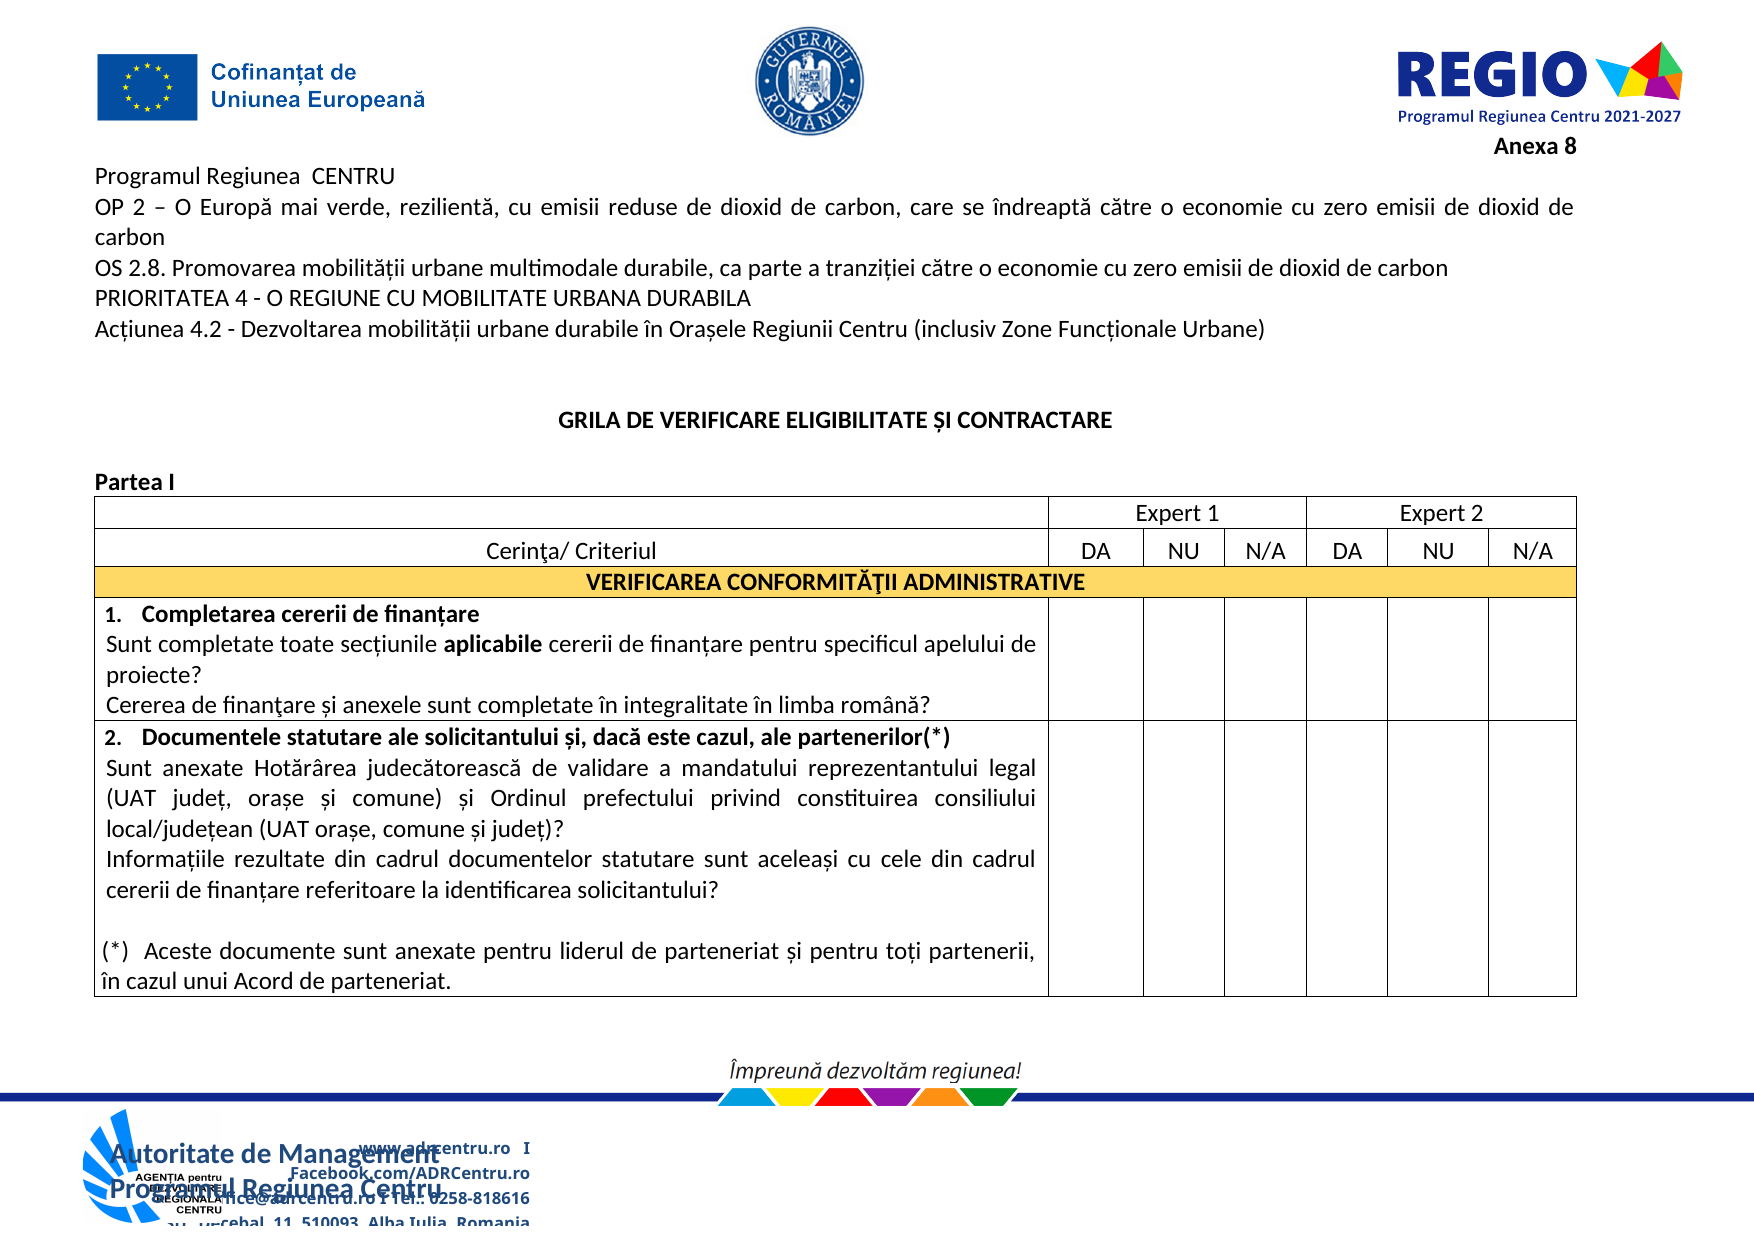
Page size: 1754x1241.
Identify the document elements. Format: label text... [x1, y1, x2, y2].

table_cell [1225, 598, 1306, 720]
table_cell [1144, 598, 1224, 720]
text OP 2 – O Europă mai verde, rezilientă, cu emisii reduse de dioxid de carbon, care se îndreaptă către o economie cu zero emisii de dioxid de carbon [94, 191, 1577, 252]
table_cell [1049, 721, 1143, 996]
table_cell [1049, 598, 1143, 720]
table_cell [1489, 598, 1576, 720]
table_cell NU [1388, 529, 1488, 566]
picture [0, 1088, 731, 1106]
text PRIORITATEA 4 - O REGIUNE CU MOBILITATE URBANA DURABILA [94, 282, 1577, 313]
picture [93, 50, 452, 125]
table_cell Documentele statutare ale solicitantului și, dacă este cazul, ale partenerilor(*) Sunt anexate Hotărârea judecătorească de validare a mandatului reprezentantului legal (UAT județ, orașe și comune) și Ordinul prefectului privind constituirea consiliului local/județean (UAT orașe, comune și județ)? Informațiile rezultate din cadrul documentelor statutare sunt aceleași cu cele din cadrul cererii de finanțare referitoare la identificarea solicitantului? (*) Aceste documente sunt anexate pentru liderul de parteneriat și pentru toți partenerii, în cazul unui Acord de parteneriat. [95, 721, 1048, 996]
table_cell [1307, 721, 1387, 996]
table_cell [1388, 598, 1488, 720]
table_cell Completarea cererii de finanțare Sunt completate toate secțiunile aplicabile cererii de finanțare pentru specificul apelului de proiecte? Cererea de finanţare și anexele sunt completate în integralitate în limba română? [95, 598, 1048, 720]
text Programul Regiunea CENTRU [94, 160, 1577, 191]
table_cell [1388, 721, 1488, 996]
table_cell VERIFICAREA CONFORMITĂŢII ADMINISTRATIVE [95, 567, 1576, 597]
table_cell N/A [1489, 529, 1576, 566]
table_cell Cerinţa/ Criteriul [95, 529, 1048, 566]
table_header Expert 2 [1307, 497, 1576, 528]
text Anexa 8 [94, 130, 1577, 160]
picture [82, 1109, 222, 1223]
table_header Expert 1 [1049, 497, 1306, 528]
text OS 2.8. Promovarea mobilității urbane multimodale durabile, ca parte a tranziției către o economie cu zero emisii de dioxid de carbon [94, 252, 1577, 282]
table_cell N/A [1225, 529, 1306, 566]
text GRILA DE VERIFICARE ELIGIBILITATE ȘI CONTRACTARE [94, 404, 1577, 435]
text Partea I [94, 466, 1577, 496]
table_header [95, 497, 1048, 528]
picture [716, 1057, 1035, 1083]
table_cell [1307, 598, 1387, 720]
table_cell DA [1307, 529, 1387, 566]
table_cell [1489, 721, 1576, 996]
picture [735, 0, 880, 130]
picture [1398, 41, 1683, 125]
table_cell [1144, 721, 1224, 996]
table_cell [1225, 721, 1306, 996]
text Acțiunea 4.2 - Dezvoltarea mobilității urbane durabile în Orașele Regiunii Centru (inclusiv Zone Funcționale Urbane) [94, 313, 1577, 343]
table_cell NU [1144, 529, 1224, 566]
picture [763, 1088, 1754, 1106]
table_cell DA [1049, 529, 1143, 566]
